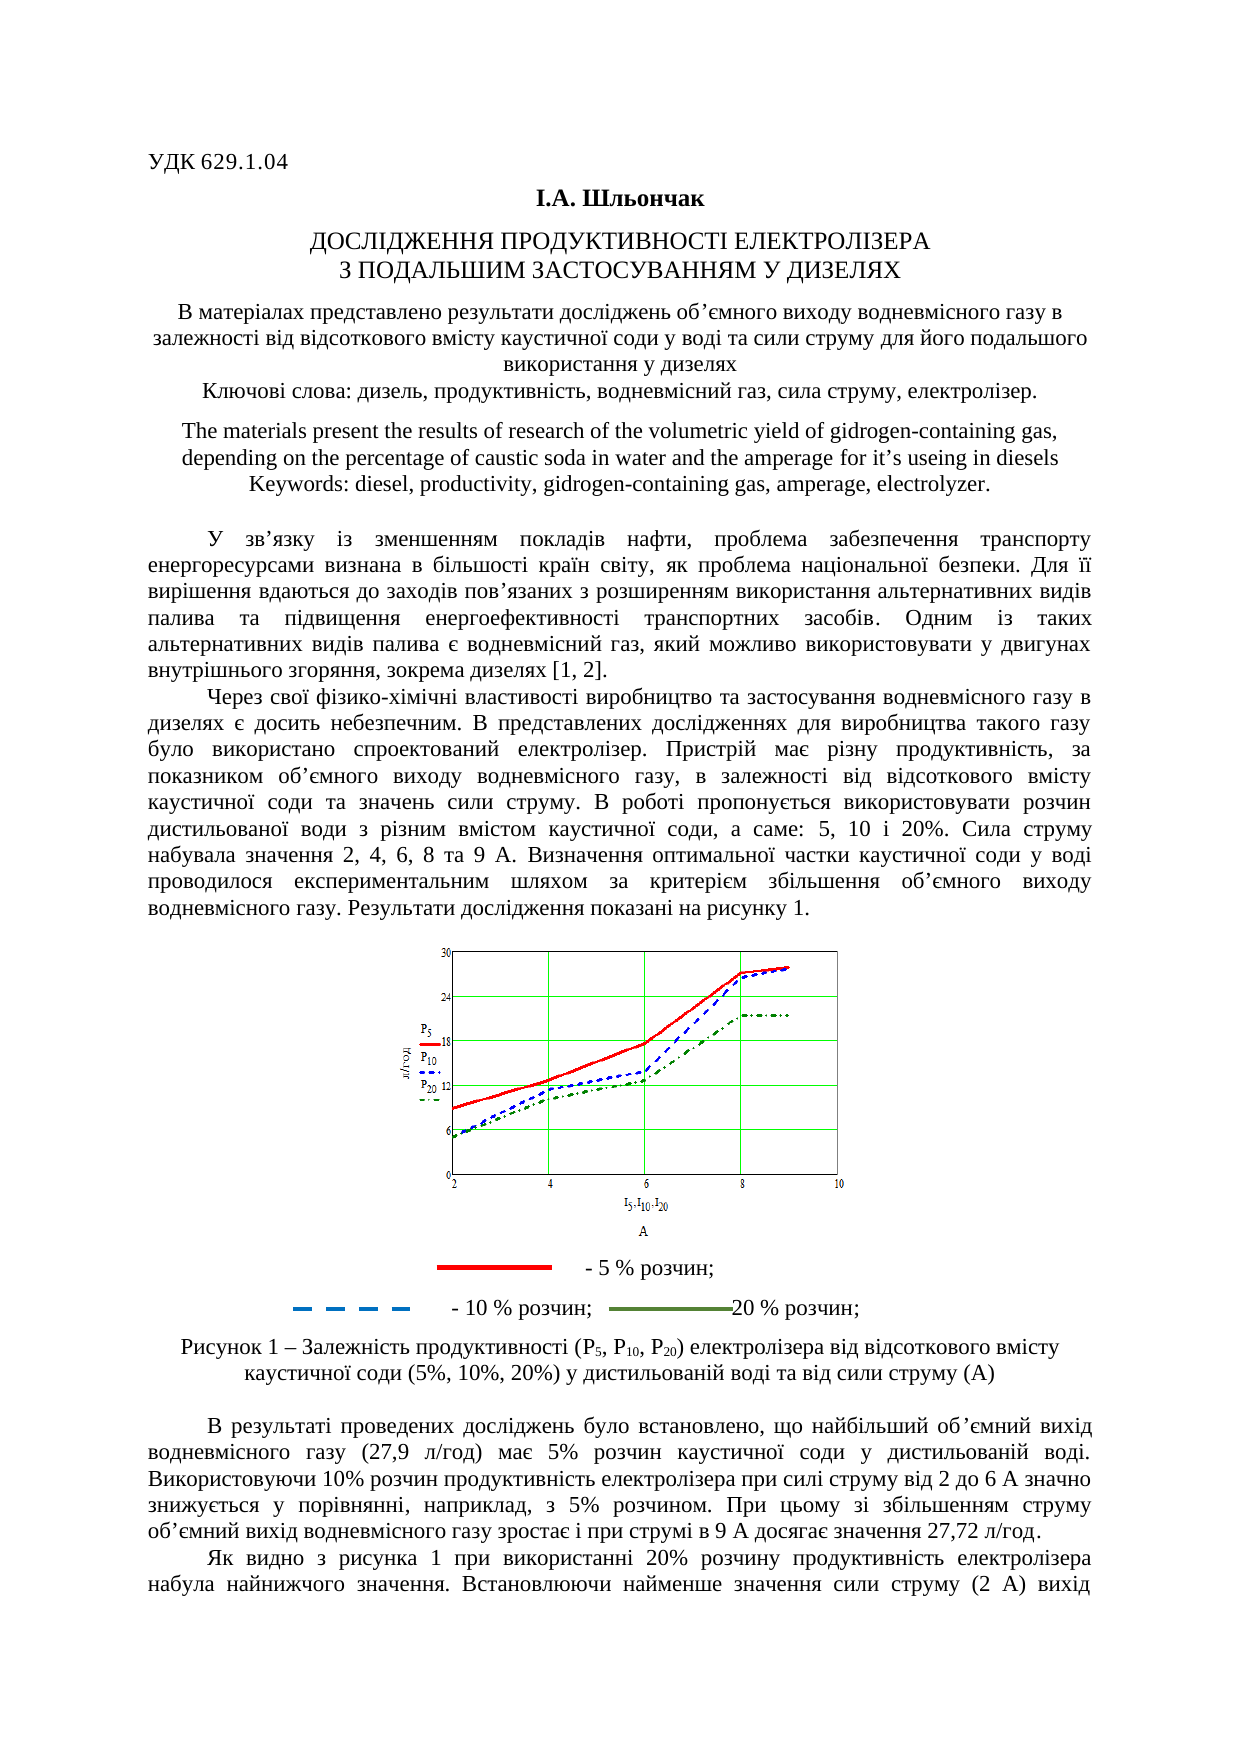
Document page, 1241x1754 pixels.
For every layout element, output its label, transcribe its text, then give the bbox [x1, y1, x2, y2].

text В результаті проведених досліджень було встановлено, що найбільший об’ємний вихід водневмісного газу (27,9 л/год) має 5% розчин каустичної соди у дистильованій воді. Використовуючи 10% розчин продуктивність електролізера при силі струму від 2 до 6 А значно знижується у порівнянні, наприклад, з 5% розчином. При цьому зі збільшенням струму об’ємний вихід водневмісного газу зростає і при струмі в 9 А досягає значення 27,72 л/год. [148, 1412, 1092, 1544]
text The materials present the results of research of the volumetric yield of gidrogen-containing gas, depending on the percentage of caustic soda in water and the amperage for it’s useing in diesels [148, 418, 1092, 470]
text - 10 % розчин; - 20 % розчин; [148, 1293, 1092, 1320]
subtitle І.А. Шльончак [148, 183, 1092, 212]
text Рисунок 1 – Залежність продуктивності (P5, P10, P20) електролізера від відсоткового вмісту каустичної соди (5%, 10%, 20%) у дистильованій воді та від сили струму (А) [148, 1333, 1092, 1386]
text Ключові слова: дизель, продуктивність, водневмісний газ, сила струму, електролізер. [148, 377, 1092, 403]
text Keywords: diesel, productivity, gidrogen-containing gas, amperage, electrolyzer. [148, 470, 1092, 497]
text В матеріалах представлено результати досліджень об’ємного виходу водневмісного газу в залежності від відсоткового вмісту каустичної соди у воді та сили струму для його подальшого використання у дизелях [148, 298, 1092, 377]
text З ПОДАЛЬШИМ ЗАСТОСУВАННЯМ У ДИЗЕЛЯХ [148, 255, 1092, 283]
text - 5 % розчин; [148, 1254, 1092, 1280]
text Через свої фізико-хімічні властивості виробництво та застосування водневмісного газу в дизелях є досить небезпечним. В представлених дослідженнях для виробництва такого газу було використано спроектований електролізер. Пристрій має різну продуктивність, за показником об’ємного виходу водневмісного газу, в залежності від відсоткового вмісту каустичної соди та значень сили струму. В роботі пропонується використовувати розчин дистильованої води з різним вмістом каустичної соди, а саме: 5, 10 і 20%. Сила струму набувала значення 2, 4, 6, 8 та 9 А. Визначення оптимальної частки каустичної соди у воді проводилося експериментальним шляхом за критерієм збільшення об’ємного виходу водневмісного газу. Результати дослідження показані на рисунку 1. [148, 683, 1092, 920]
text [148, 1544, 1092, 1597]
text ДОСЛІДЖЕННЯ ПРОДУКТИВНОСТІ ЕЛЕКТРОЛІЗЕРА [148, 226, 1092, 255]
text У зв’язку із зменшенням покладів нафти, проблема забезпечення транспорту енергоресурсами визнана в більшості країн світу, як проблема національної безпеки. Для її вирішення вдаються до заходів пов’язаних з розширенням використання альтернативних видів палива та підвищення енергоефективності транспортних засобів. Одним із таких альтернативних видів палива є водневмісний газ, який можливо використовувати у двигунах внутрішнього згоряння, зокрема дизелях [1, 2]. [148, 525, 1092, 683]
picture [395, 946, 845, 1241]
subtitle УДК 629.1.04 [148, 148, 1092, 174]
